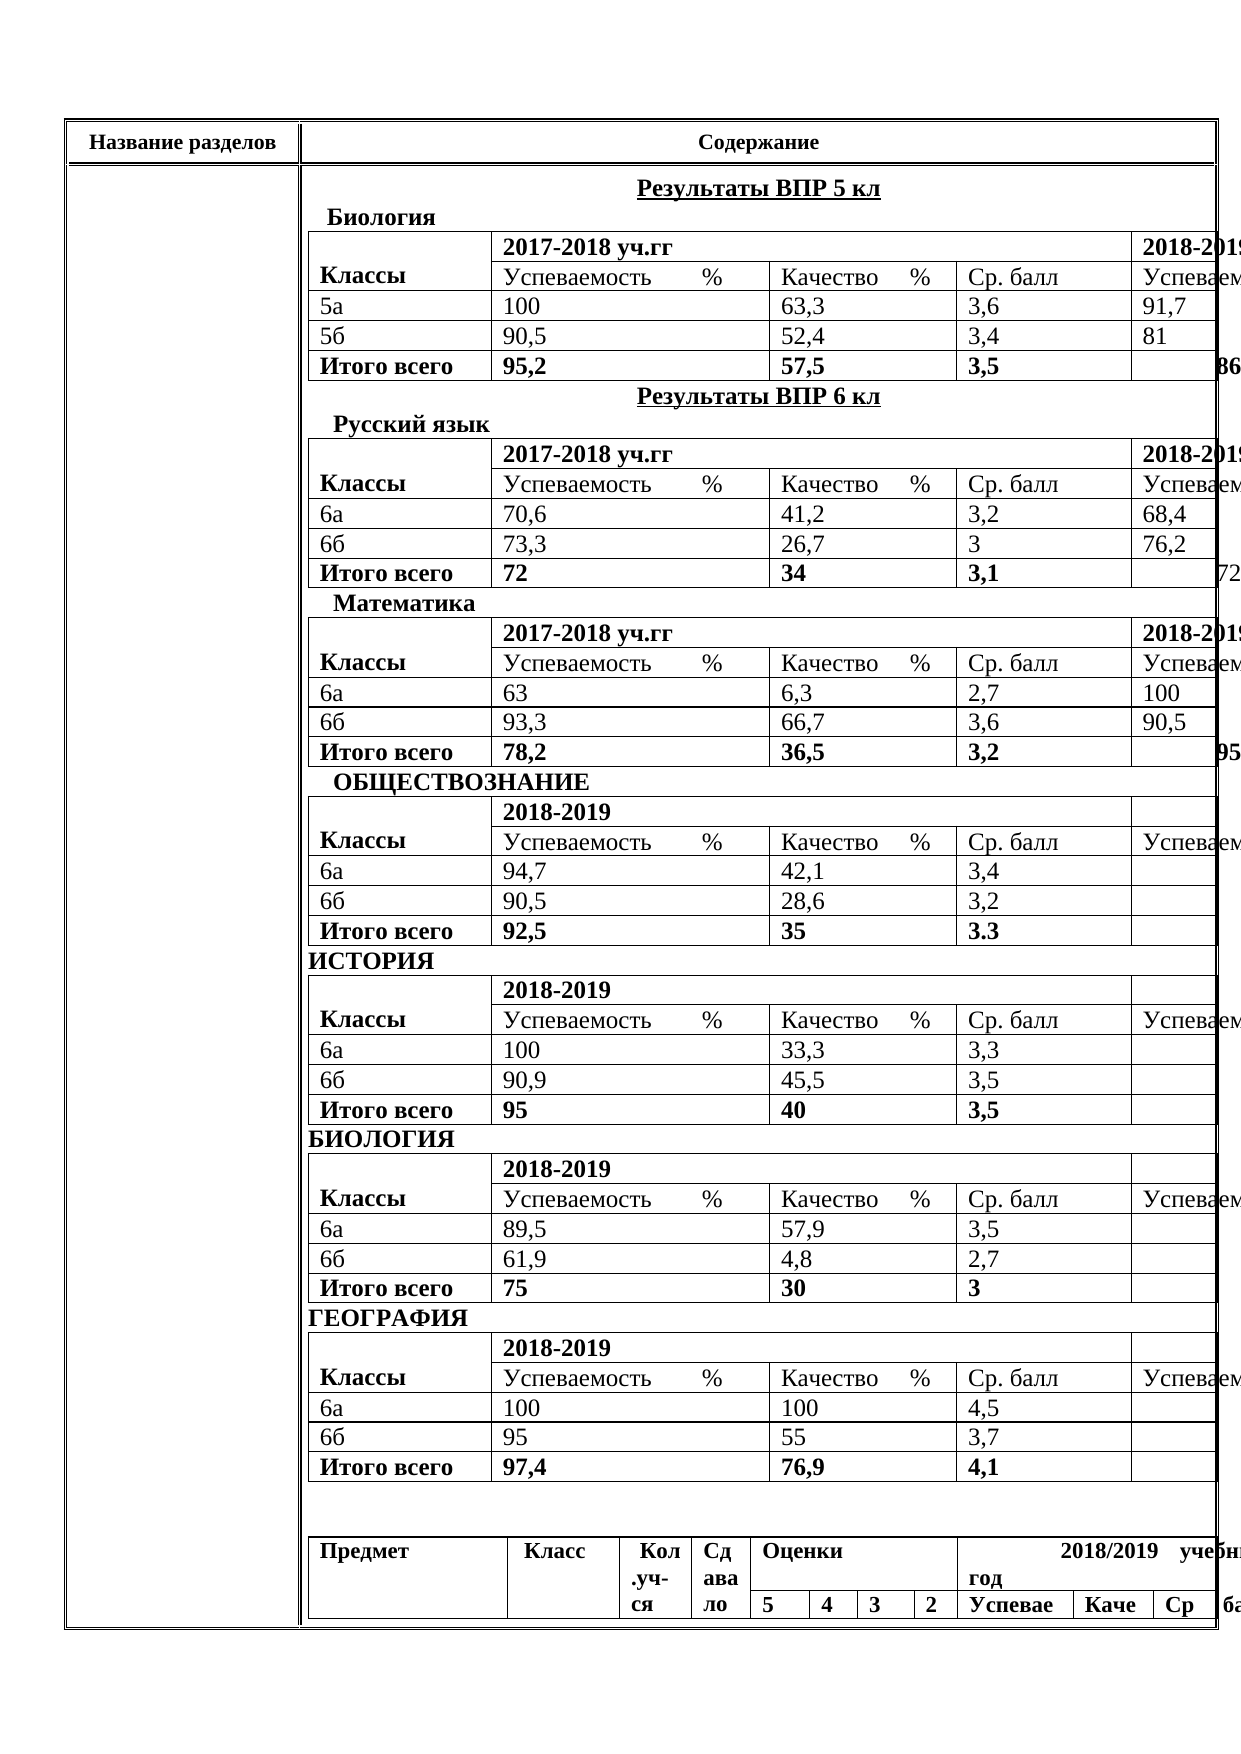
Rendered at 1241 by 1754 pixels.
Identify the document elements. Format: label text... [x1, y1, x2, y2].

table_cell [67, 162, 300, 1626]
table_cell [300, 162, 1216, 1626]
table_header Название разделов [67, 120, 300, 162]
table_header Содержание [300, 122, 1215, 162]
